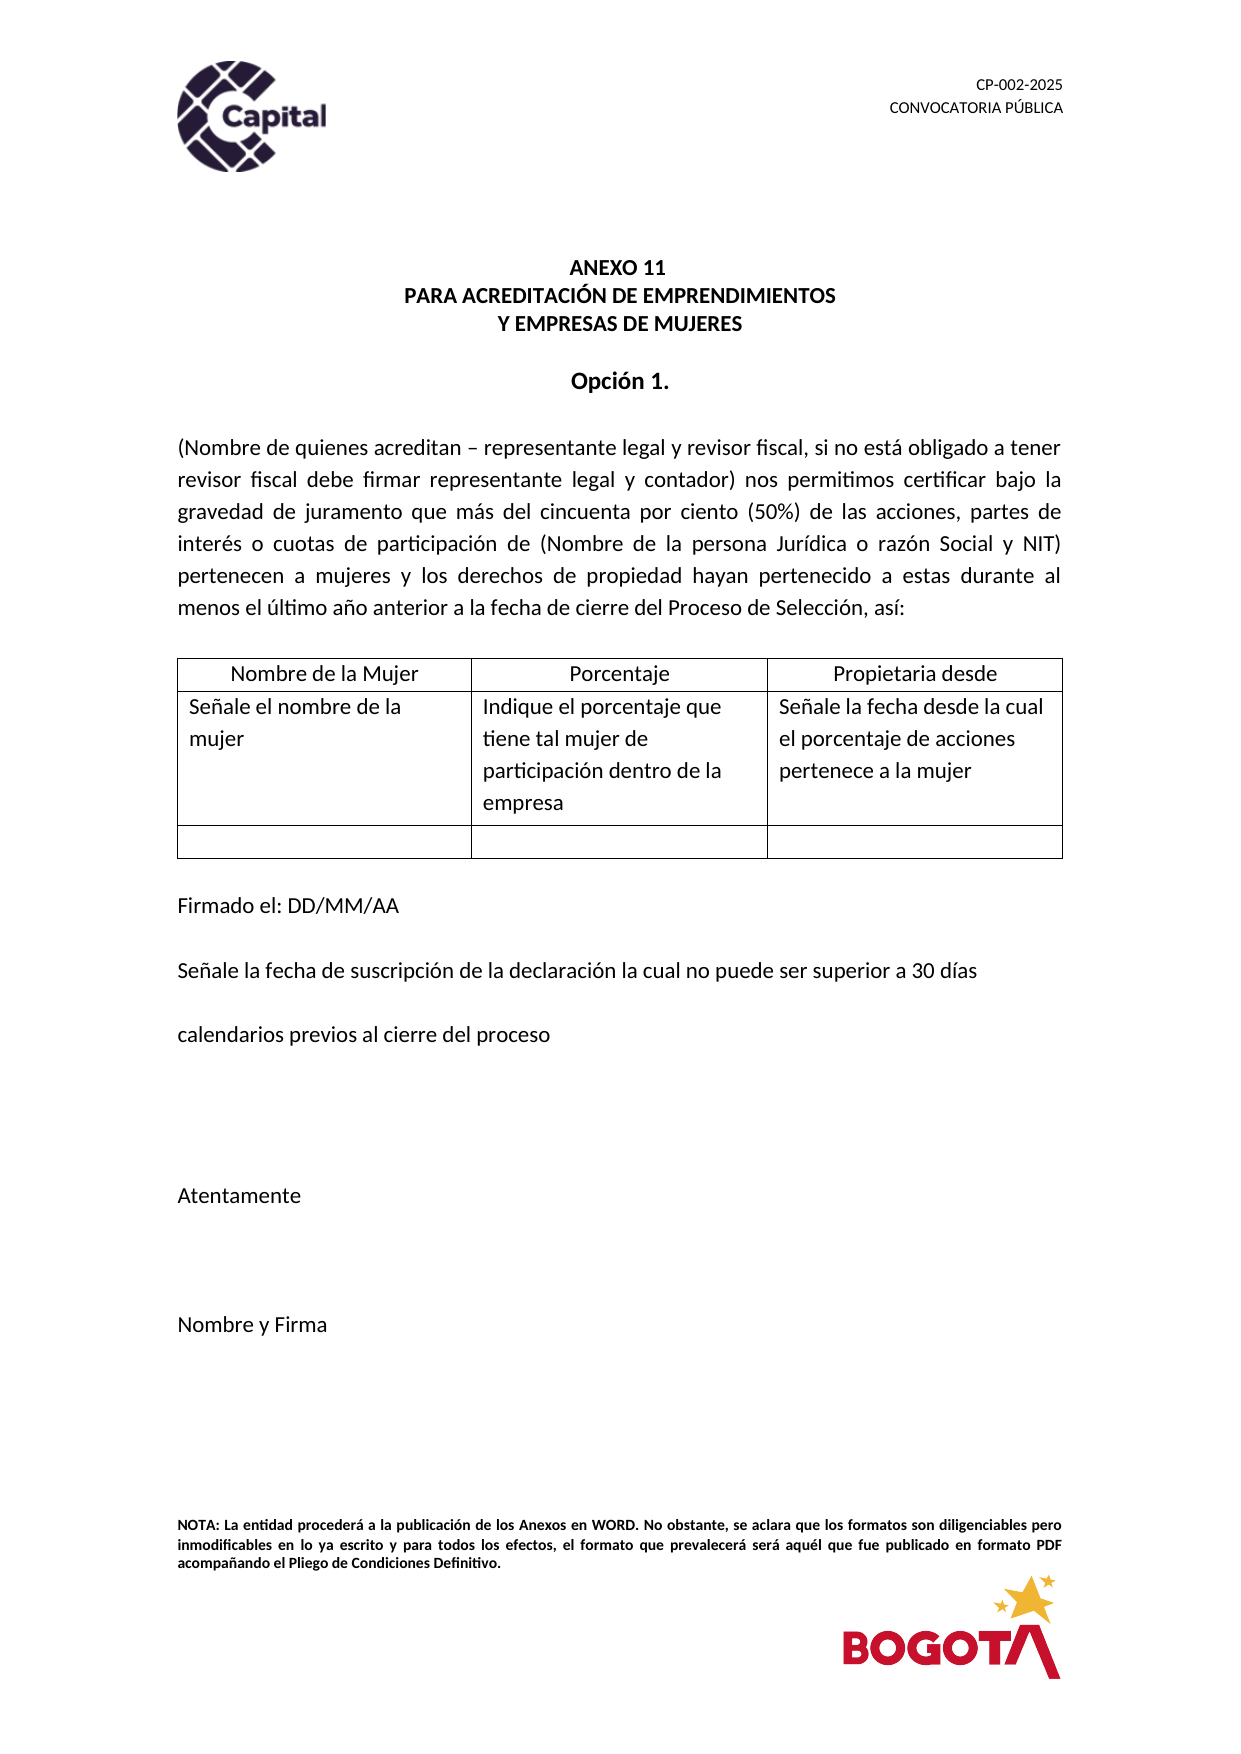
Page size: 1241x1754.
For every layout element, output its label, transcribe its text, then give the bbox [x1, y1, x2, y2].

picture [177, 61, 326, 172]
text (Nombre de quienes acreditan – representante legal y revisor fiscal, si no está obligado a tener revisor fiscal debe firmar representante legal y contador) nos permitimos certificar bajo la gravedad de juramento que más del cincuenta por ciento (50%) de las acciones, partes de interés o cuotas de participación de (Nombre de la persona Jurídica o razón Social y NIT) pertenecen a mujeres y los derechos de propiedad hayan pertenecido a estas durante al menos el último año anterior a la fecha de cierre del Proceso de Selección, así: [177, 433, 1063, 622]
table_cell Señale la fecha desde la cual el porcentaje de acciones pertenece a la mujer [768, 692, 1062, 825]
text PARA ACREDITACIÓN DE EMPRENDIMIENTOS [177, 281, 1063, 309]
table_header Propietaria desde [768, 659, 1062, 691]
text Opción 1. [177, 365, 1063, 396]
table_cell [178, 826, 471, 858]
text ANEXO 11 [177, 253, 1058, 281]
text calendarios previos al cierre del proceso [177, 1020, 1063, 1048]
text Y EMPRESAS DE MUJERES [177, 309, 1063, 337]
text Atentamente [177, 1181, 1063, 1209]
table_cell [768, 826, 1062, 858]
table_header Porcentaje [472, 659, 767, 691]
table_cell Indique el porcentaje que tiene tal mujer de participación dentro de la empresa [472, 692, 767, 825]
text Señale la fecha de suscripción de la declaración la cual no puede ser superior a 30 días [177, 956, 1063, 984]
picture [840, 1572, 1064, 1681]
text Nombre y Firma [177, 1310, 1063, 1338]
table_header Nombre de la Mujer [178, 659, 471, 691]
table_cell [472, 826, 767, 858]
table_cell Señale el nombre de la mujer [178, 692, 471, 825]
text Firmado el: DD/MM/AA [177, 892, 1063, 919]
